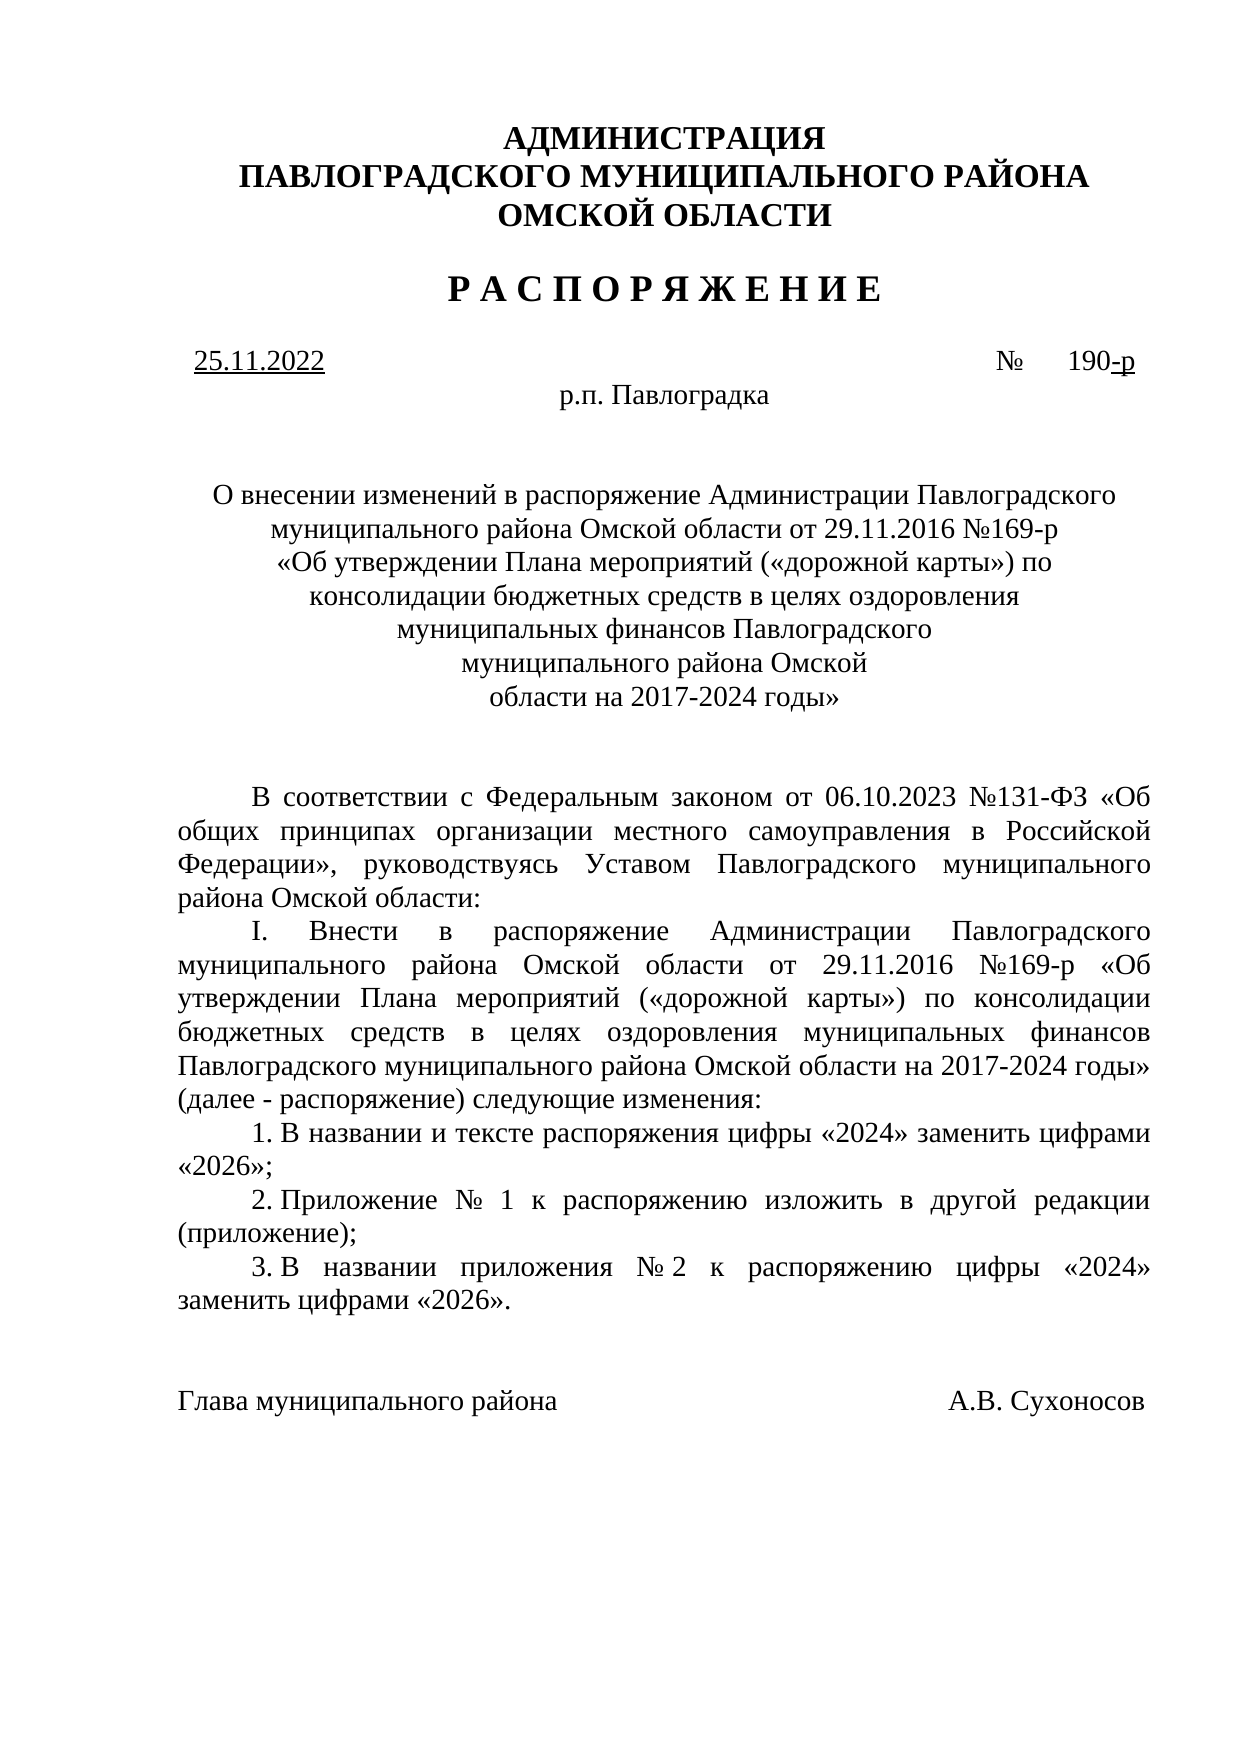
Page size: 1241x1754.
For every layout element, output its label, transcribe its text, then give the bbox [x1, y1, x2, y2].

text В соответствии с Федеральным законом от 06.10.2023 №131-ФЗ «Об общих принципах организации местного самоуправления в Российской Федерации», руководствуясь Уставом Павлоградского муниципального района Омской области: [177, 779, 1152, 913]
text ПАВЛОГРАДСКОГО МУНИЦИПАЛЬНОГО РАЙОНА ОМСКОЙ ОБЛАСТИ [177, 156, 1152, 233]
text I. Внести в распоряжение Администрации Павлоградского муниципального района Омской области от 29.11.2016 №169-р «Об утверждении Плана мероприятий («дорожной карты») по консолидации бюджетных средств в целях оздоровления муниципальных финансов Павлоградского муниципального района Омской области на 2017-2024 годы» (далее - распоряжение) следующие изменения: [177, 913, 1152, 1115]
text 3. В названии приложения № 2 к распоряжению цифры «2024» заменить цифрами «2026». [177, 1249, 1152, 1316]
text 1. В названии и тексте распоряжения цифры «2024» заменить цифрами «2026»; [177, 1115, 1152, 1182]
text 2. Приложение № 1 к распоряжению изложить в другой редакции (приложение); [177, 1182, 1152, 1249]
text р.п. Павлоградка [177, 377, 1152, 410]
text 25.11.2022 № 190-р [177, 343, 1152, 377]
text Глава муниципального района А.В. Сухоносов [177, 1383, 1152, 1417]
text Р А С П О Р Я Ж Е Н И Е [177, 267, 1152, 310]
text О внесении изменений в распоряжение Администрации Павлоградского муниципального района Омской области от 29.11.2016 №169-р «Об утверждении Плана мероприятий («дорожной карты») по консолидации бюджетных средств в целях оздоровления муниципальных финансов Павлоградского муниципального района Омской области на 2017-2024 годы» [177, 477, 1152, 712]
text АДМИНИСТРАЦИЯ [177, 118, 1152, 156]
